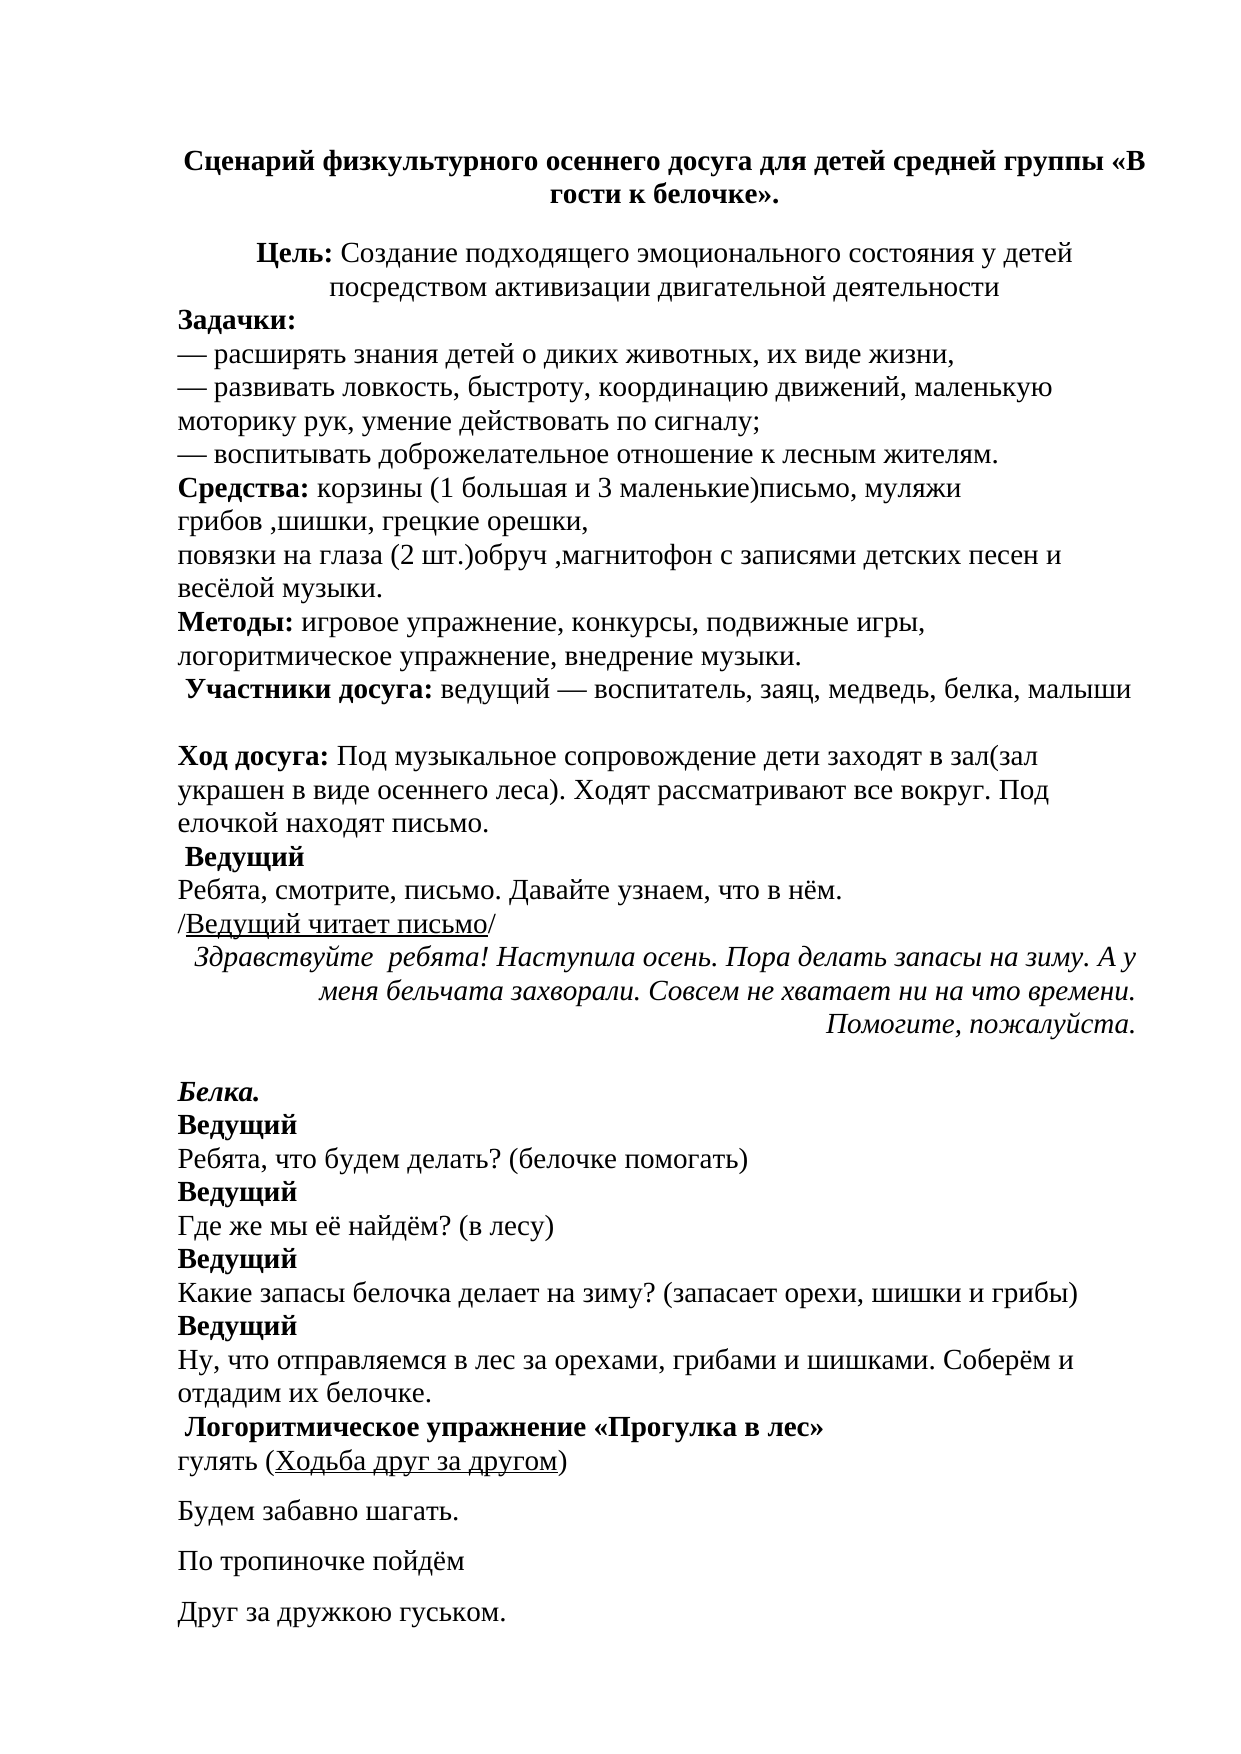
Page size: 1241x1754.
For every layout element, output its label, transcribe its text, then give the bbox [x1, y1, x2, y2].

text Участники досуга: ведущий — воспитатель, заяц, медведь, белка, малыши [177, 671, 1136, 705]
text По тропиночке пойдём [177, 1543, 1136, 1577]
text Средства: корзины (1 большая и 3 маленькие)письмо, муляжи грибов ,шишки, грецкие орешки, [177, 470, 1136, 537]
text повязки на глаза (2 шт.)обруч ,магнитофон с записями детских песен и весёлой музыки. [177, 537, 1136, 604]
text Ребята, что будем делать? (белочке помогать) [177, 1141, 1136, 1174]
text Здравствуйте ребята! Наступила осень. Пора делать запасы на зиму. А у меня бельчата захворали. Совсем не хватает ни на что времени. Помогите, пожалуйста. [177, 939, 1136, 1040]
text Белка. [177, 1040, 1136, 1107]
text Сценарий физкультурного осеннего досуга для детей средней группы «В гости к белочке». [779, 143, 1152, 210]
text Ведущий [177, 1174, 1136, 1208]
text Логоритмическое упражнение «Прогулка в лес» [177, 1409, 1136, 1443]
text Ведущий [177, 1241, 1136, 1275]
text Ребята, смотрите, письмо. Давайте узнаем, что в нём. [177, 872, 1136, 906]
text Ведущий [177, 1308, 1136, 1342]
text Ход досуга: Под музыкальное сопровождение дети заходят в зал(зал украшен в виде осеннего леса). Ходят рассматривают все вокруг. Под елочкой находят письмо. [177, 738, 1136, 839]
text Будем забавно шагать. [177, 1493, 1136, 1527]
text /Ведущий читает письмо/ [177, 906, 1136, 939]
text Какие запасы белочка делает на зиму? (запасает орехи, шишки и грибы) [177, 1275, 1136, 1308]
text Методы: игровое упражнение, конкурсы, подвижные игры, логоритмическое упражнение, внедрение музыки. [177, 604, 1136, 671]
text Друг за дружкою гуськом. [177, 1594, 1136, 1627]
text Задачки: [177, 302, 1136, 336]
text Цель: Создание подходящего эмоционального состояния у детей посредством активизации двигательной деятельности [177, 235, 329, 302]
text Ну, что отправляемся в лес за орехами, грибами и шишками. Соберём и отдадим их белочке. [177, 1342, 1136, 1409]
text гулять (Ходьба друг за другом) [177, 1443, 1136, 1476]
text Ведущий [177, 1107, 1136, 1141]
text Цель: Создание подходящего эмоционального состояния у детей посредством активизации двигательной деятельности [1000, 235, 1152, 302]
text Сценарий физкультурного осеннего досуга для детей средней группы «В гости к белочке». [177, 143, 550, 210]
text — развивать ловкость, быстроту, координацию движений, маленькую моторику рук, умение действовать по сигналу; [177, 369, 1136, 436]
text — воспитывать доброжелательное отношение к лесным жителям. [177, 436, 1136, 470]
text Ведущий [177, 839, 1136, 872]
text — расширять знания детей о диких животных, их виде жизни, [177, 336, 1136, 369]
text Где же мы её найдём? (в лесу) [177, 1208, 1136, 1241]
